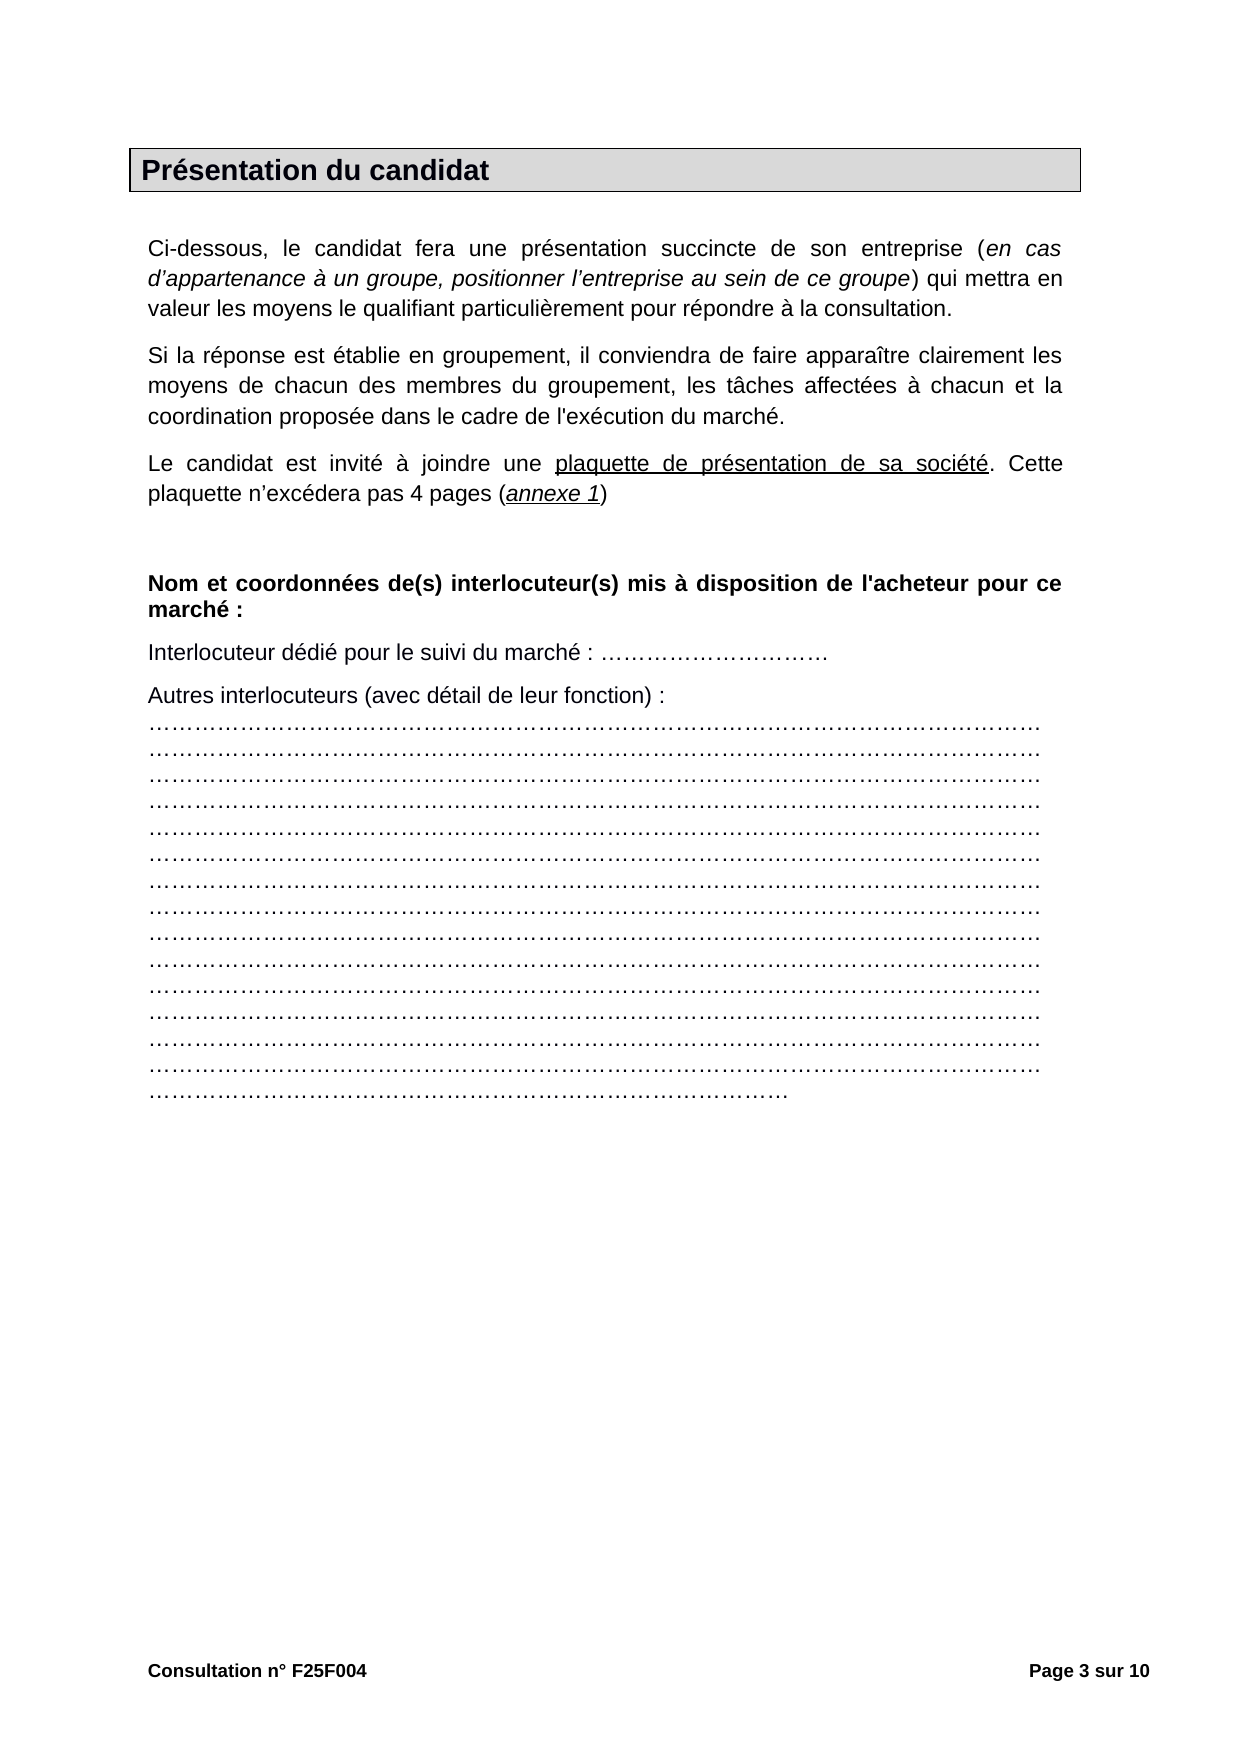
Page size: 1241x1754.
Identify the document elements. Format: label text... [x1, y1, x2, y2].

text Ci-dessous, le candidat fera une présentation succincte de son entreprise (en cas d’appartenance à un groupe, positionner l’entreprise au sein de ce groupe) qui mettra en valeur les moyens le qualifiant particulièrement pour répondre à la consultation. [148, 235, 1063, 322]
text Autres interlocuteurs (avec détail de leur fonction) : ………………………………………………………………………………………………………………………………………………………………………………………………………………………………………………………………………………………………………………………………………………………………………………………………………………………………………………………………………………………………………………………………………………………………………………………………………………………………………………………………………………………………………………………………………………………………………………………………………………………………………………………………………………………………………………………………………………………………………………………………………………………………………………………………………………………………………………………………………………………………………………………………………………………………………………………………………………………………………………………………………………………………………………………………………………………………………………………………………………………………………………………………………………………………………………………… [148, 682, 1063, 1104]
text Si la réponse est établie en groupement, il conviendra de faire apparaître clairement les moyens de chacun des membres du groupement, les tâches affectées à chacun et la coordination proposée dans le cadre de l'exécution du marché. [148, 342, 1063, 429]
table_header Présentation du candidat [131, 149, 1080, 191]
text Nom et coordonnées de(s) interlocuteur(s) mis à disposition de l'acheteur pour ce marché : [148, 570, 1063, 622]
text Interlocuteur dédié pour le suivi du marché : ………………………… [148, 639, 1063, 665]
text Le candidat est invité à joindre une plaquette de présentation de sa société. Cette plaquette n’excédera pas 4 pages (annexe 1) [148, 449, 1063, 506]
